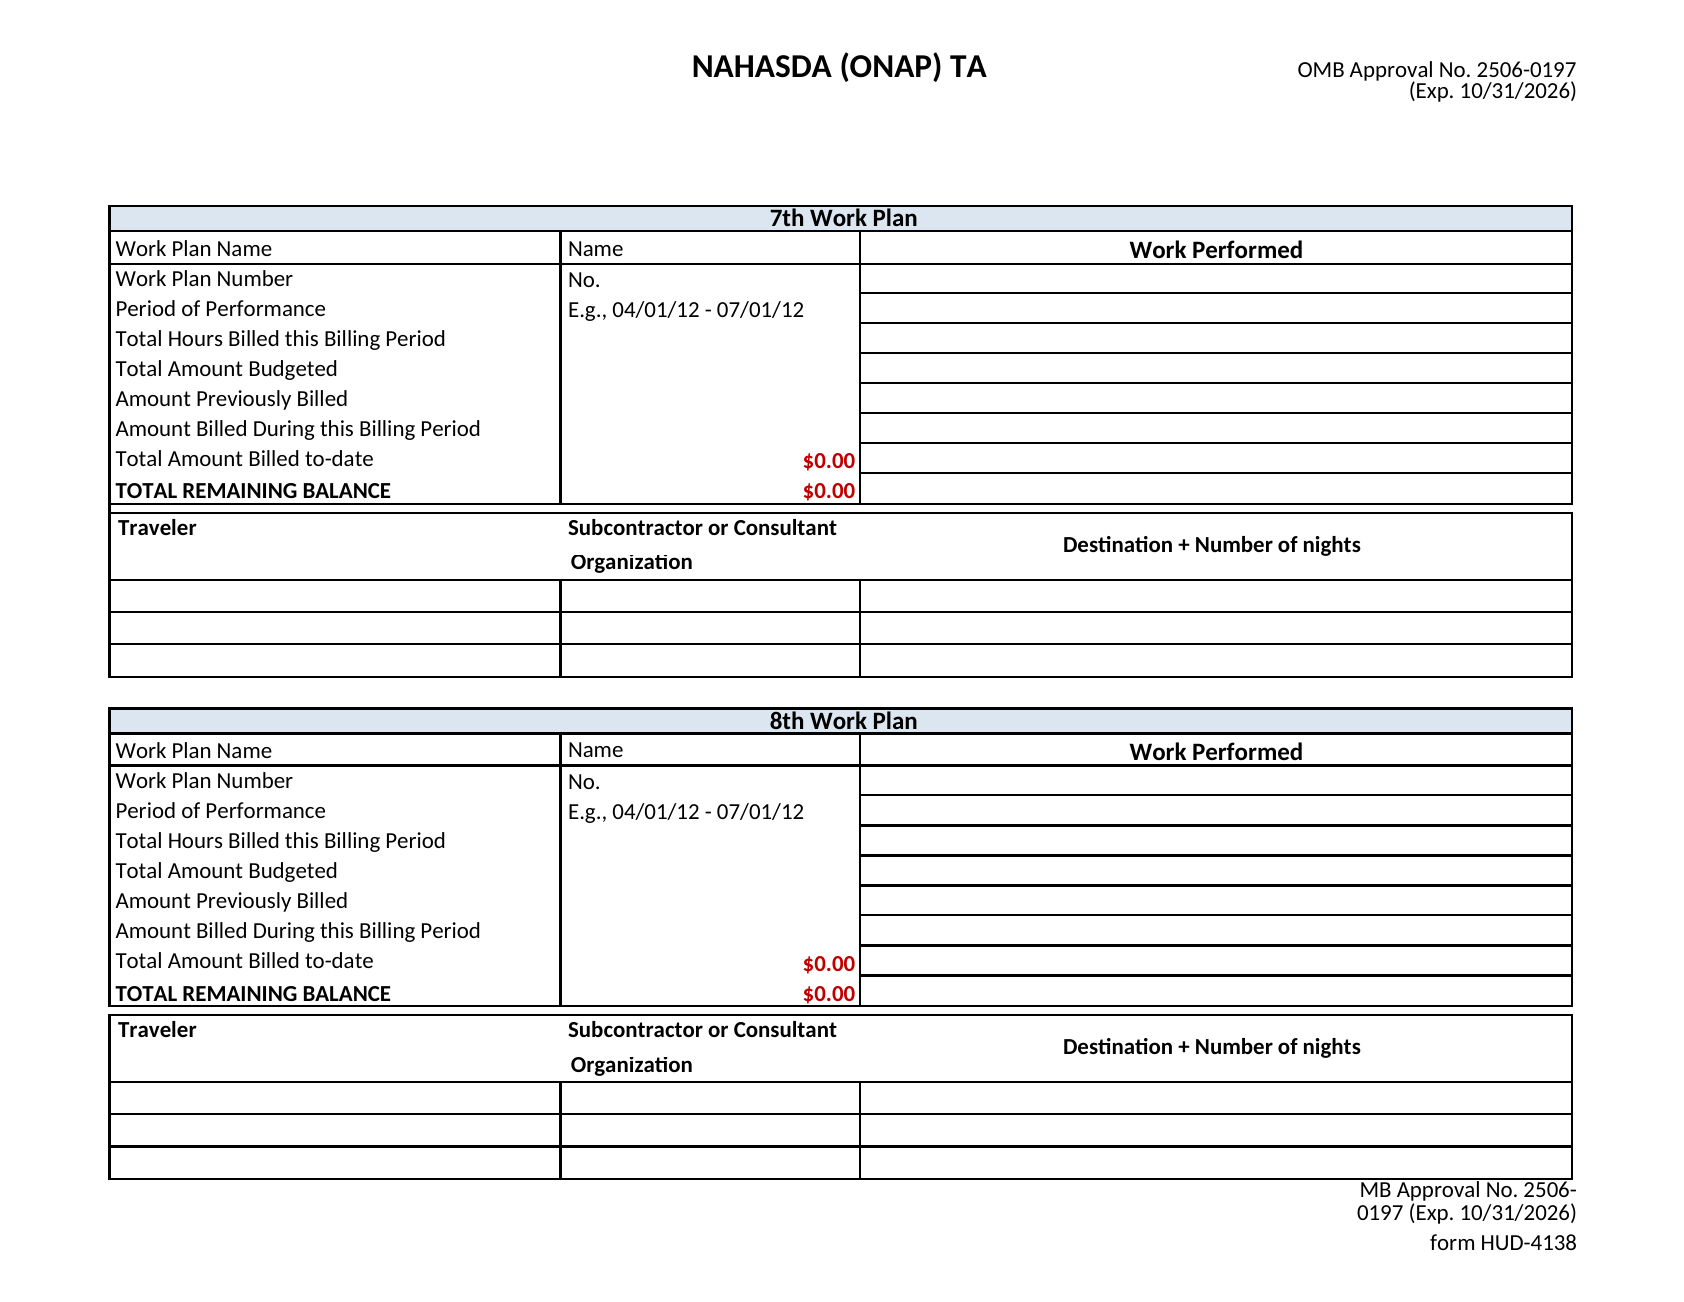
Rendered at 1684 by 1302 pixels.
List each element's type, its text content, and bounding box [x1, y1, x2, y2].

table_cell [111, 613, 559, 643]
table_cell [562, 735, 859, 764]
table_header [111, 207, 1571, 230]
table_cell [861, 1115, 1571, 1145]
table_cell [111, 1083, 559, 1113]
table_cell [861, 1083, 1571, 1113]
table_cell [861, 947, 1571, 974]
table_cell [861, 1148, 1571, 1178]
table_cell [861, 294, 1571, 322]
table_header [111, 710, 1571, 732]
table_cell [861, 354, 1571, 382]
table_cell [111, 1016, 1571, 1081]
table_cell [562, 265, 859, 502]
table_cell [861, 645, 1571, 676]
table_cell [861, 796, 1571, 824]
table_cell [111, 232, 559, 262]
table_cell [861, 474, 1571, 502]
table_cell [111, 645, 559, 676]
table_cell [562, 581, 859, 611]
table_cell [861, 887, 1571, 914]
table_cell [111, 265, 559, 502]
text NAHASDA (ONAP) TA OMB Approval No. 2506-0197 [936, 56, 1577, 82]
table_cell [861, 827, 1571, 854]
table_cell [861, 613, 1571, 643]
text form HUD-4138 [107, 1232, 1577, 1254]
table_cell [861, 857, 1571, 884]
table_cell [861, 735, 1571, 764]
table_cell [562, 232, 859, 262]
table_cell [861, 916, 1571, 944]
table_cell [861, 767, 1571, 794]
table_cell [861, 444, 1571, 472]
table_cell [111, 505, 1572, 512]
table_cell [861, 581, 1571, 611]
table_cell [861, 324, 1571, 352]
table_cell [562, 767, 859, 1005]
text NAHASDA (ONAP) TA OMB Approval No. 2506-0197 [692, 56, 845, 82]
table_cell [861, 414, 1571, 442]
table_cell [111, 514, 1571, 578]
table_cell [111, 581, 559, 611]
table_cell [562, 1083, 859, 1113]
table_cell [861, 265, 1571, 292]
text (Exp. 10/31/2026) [107, 82, 1577, 102]
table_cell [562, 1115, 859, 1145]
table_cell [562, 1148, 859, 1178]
text MB Approval No. 2506-0197 (Exp. 10/31/2026) [1314, 1180, 1577, 1225]
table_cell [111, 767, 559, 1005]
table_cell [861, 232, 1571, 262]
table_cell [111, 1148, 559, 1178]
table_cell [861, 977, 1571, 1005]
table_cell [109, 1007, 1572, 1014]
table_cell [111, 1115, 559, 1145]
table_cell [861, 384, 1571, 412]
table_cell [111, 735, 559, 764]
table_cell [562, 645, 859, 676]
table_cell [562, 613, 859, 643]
